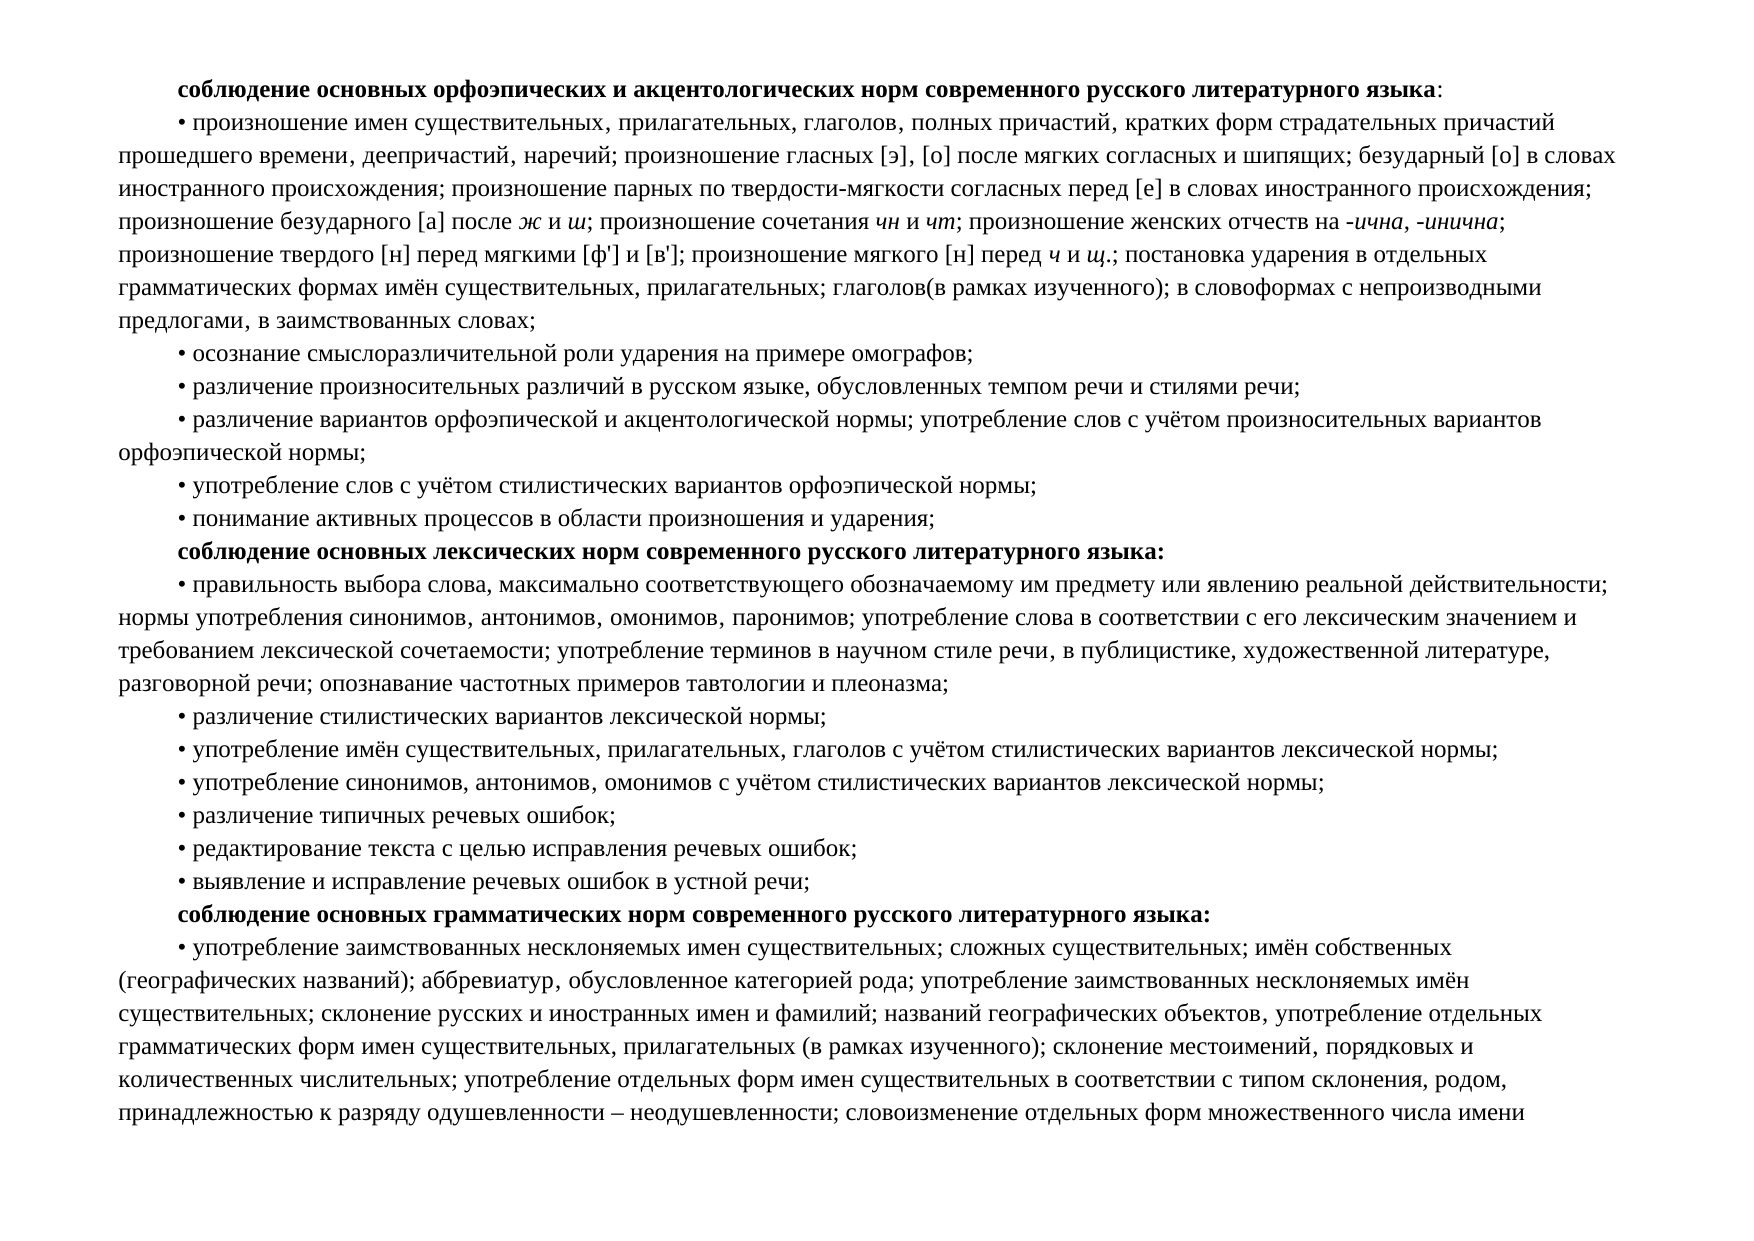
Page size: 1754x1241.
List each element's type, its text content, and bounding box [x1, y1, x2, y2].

text • осознание смыслоразличительной роли ударения на примере омографов; [118, 338, 1636, 367]
text • выявление и исправление речевых ошибок в устной речи; [118, 866, 1636, 895]
text • различение произносительных различий в русском языке, обусловленных темпом речи и стилями речи; [118, 371, 1636, 400]
text • произношение имен существительных‚ прилагательных, глаголов‚ полных причастий‚ кратких форм страдательных причастий прошедшего времени‚ деепричастий‚ наречий; произношение гласных [э]‚ [о] после мягких согласных и шипящих; безударный [о] в словах иностранного происхождения; произношение парных по твердости-мягкости согласных перед [е] в словах иностранного происхождения; произношение безударного [а] после ж и ш; произношение сочетания чн и чт; произношение женских отчеств на -ична, -инична; произношение твердого [н] перед мягкими [ф'] и [в']; произношение мягкого [н] перед ч и щ.; постановка ударения в отдельных грамматических формах имён существительных, прилагательных; глаголов(в рамках изученного); в словоформах с непроизводными предлогами‚ в заимствованных словах; [118, 107, 1636, 334]
text соблюдение основных грамматических норм современного русского литературного языка: [118, 899, 1636, 928]
text соблюдение основных орфоэпических и акцентологических норм современного русского литературного языка: [118, 74, 1636, 103]
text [118, 932, 1636, 1126]
text • употребление имён существительных, прилагательных, глаголов с учётом стилистических вариантов лексической нормы; [118, 734, 1636, 763]
text • различение типичных речевых ошибок; [118, 800, 1636, 829]
text • понимание активных процессов в области произношения и ударения; [118, 503, 1636, 532]
text • различение вариантов орфоэпической и акцентологической нормы; употребление слов с учётом произносительных вариантов орфоэпической нормы; [118, 404, 1636, 466]
text • употребление слов с учётом стилистических вариантов орфоэпической нормы; [118, 470, 1636, 499]
text • употребление синонимов, антонимов‚ омонимов с учётом стилистических вариантов лексической нормы; [118, 767, 1636, 796]
text соблюдение основных лексических норм современного русского литературного языка: [118, 536, 1636, 565]
text • правильность выбора слова, максимально соответствующего обозначаемому им предмету или явлению реальной действительности; нормы употребления синонимов‚ антонимов‚ омонимов‚ паронимов; употребление слова в соответствии с его лексическим значением и требованием лексической сочетаемости; употребление терминов в научном стиле речи‚ в публицистике, художественной литературе, разговорной речи; опознавание частотных примеров тавтологии и плеоназма; [118, 569, 1636, 697]
text • редактирование текста с целью исправления речевых ошибок; [118, 833, 1636, 862]
text • различение стилистических вариантов лексической нормы; [118, 701, 1636, 730]
